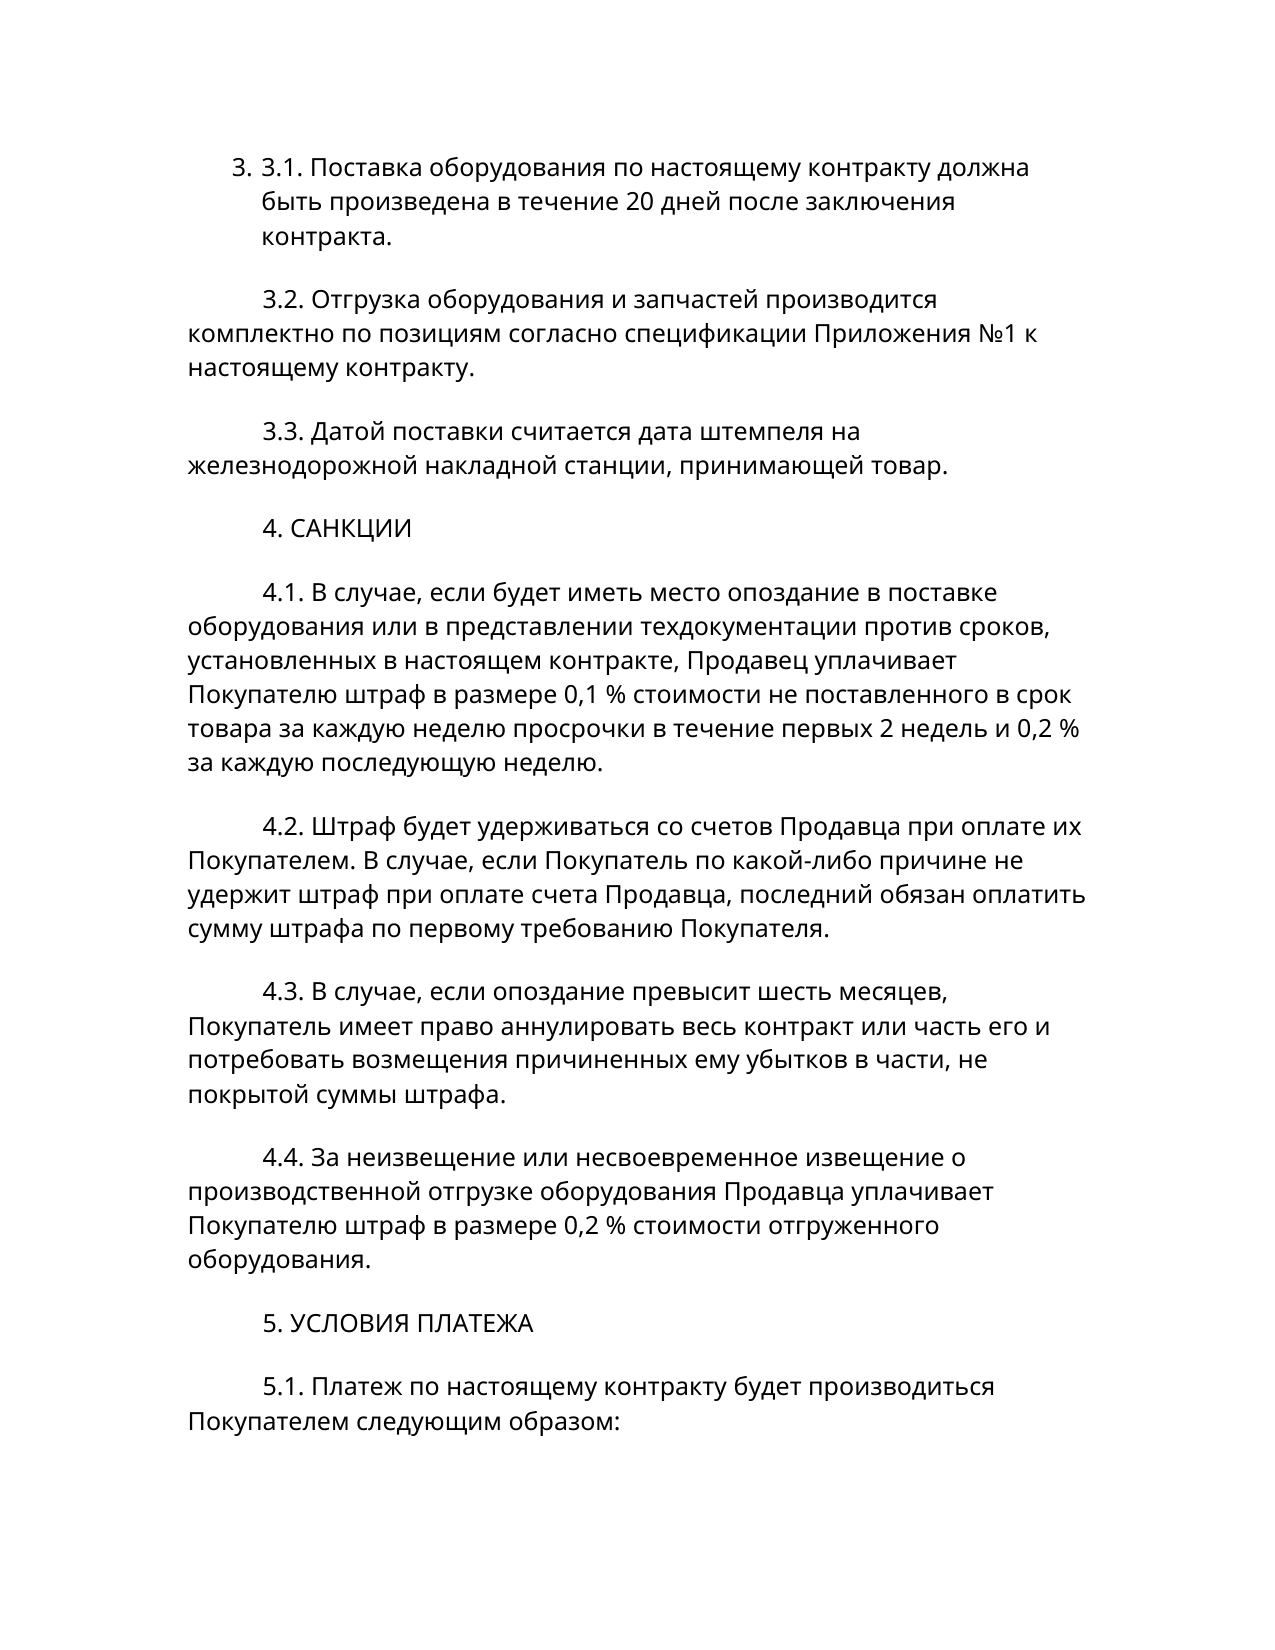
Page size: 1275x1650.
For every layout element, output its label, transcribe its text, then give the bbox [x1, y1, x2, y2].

text 4.2. Штраф будет удерживаться со счетов Продавца при оплате их Покупателем. В случае, если Покупатель по какой-либо причине не удержит штраф при оплате счета Продавца, последний обязан оплатить сумму штрафа по первому требованию Покупателя. [187, 808, 1087, 944]
text 5.1. Платеж по настоящему контракту будет производиться Покупателем следующим образом: [187, 1369, 1087, 1437]
text 3.3. Датой поставки считается дата штемпеля на железнодорожной накладной станции, принимающей товар. [187, 413, 1087, 481]
text 3.2. Отгрузка оборудования и запчастей производится комплектно по позициям согласно спецификации Приложения №1 к настоящему контракту. [187, 282, 1087, 384]
list 3.1. Поставка оборудования по настоящему контракту должна быть произведена в течение 20 дней после заключения контракта. [232, 150, 1087, 252]
text 4.1. В случае, если будет иметь место опоздание в поставке оборудования или в представлении техдокументации против сроков, установленных в настоящем контракте, Продавец уплачивает Покупателю штраф в размере 0,1 % стоимости не поставленного в срок товара за каждую неделю просрочки в течение первых 2 недель и 0,2 % за каждую последующую неделю. [187, 574, 1087, 779]
text 5. УСЛОВИЯ ПЛАTЕЖА [187, 1306, 1087, 1339]
text 4.4. За неизвещение или несвоевременное извещение о производственной отгрузке оборудования Продавца уплачивает Покупателю штраф в размере 0,2 % стоимости отгруженного оборудования. [187, 1140, 1087, 1276]
text 4.3. В случае, если опоздание превысит шесть месяцев, Покупатель имеет право аннулировать весь контракт или часть его и потребовать возмещения причиненных ему убытков в части, не покрытой суммы штрафа. [187, 974, 1087, 1110]
text 4. САНКЦИИ [187, 511, 1087, 545]
